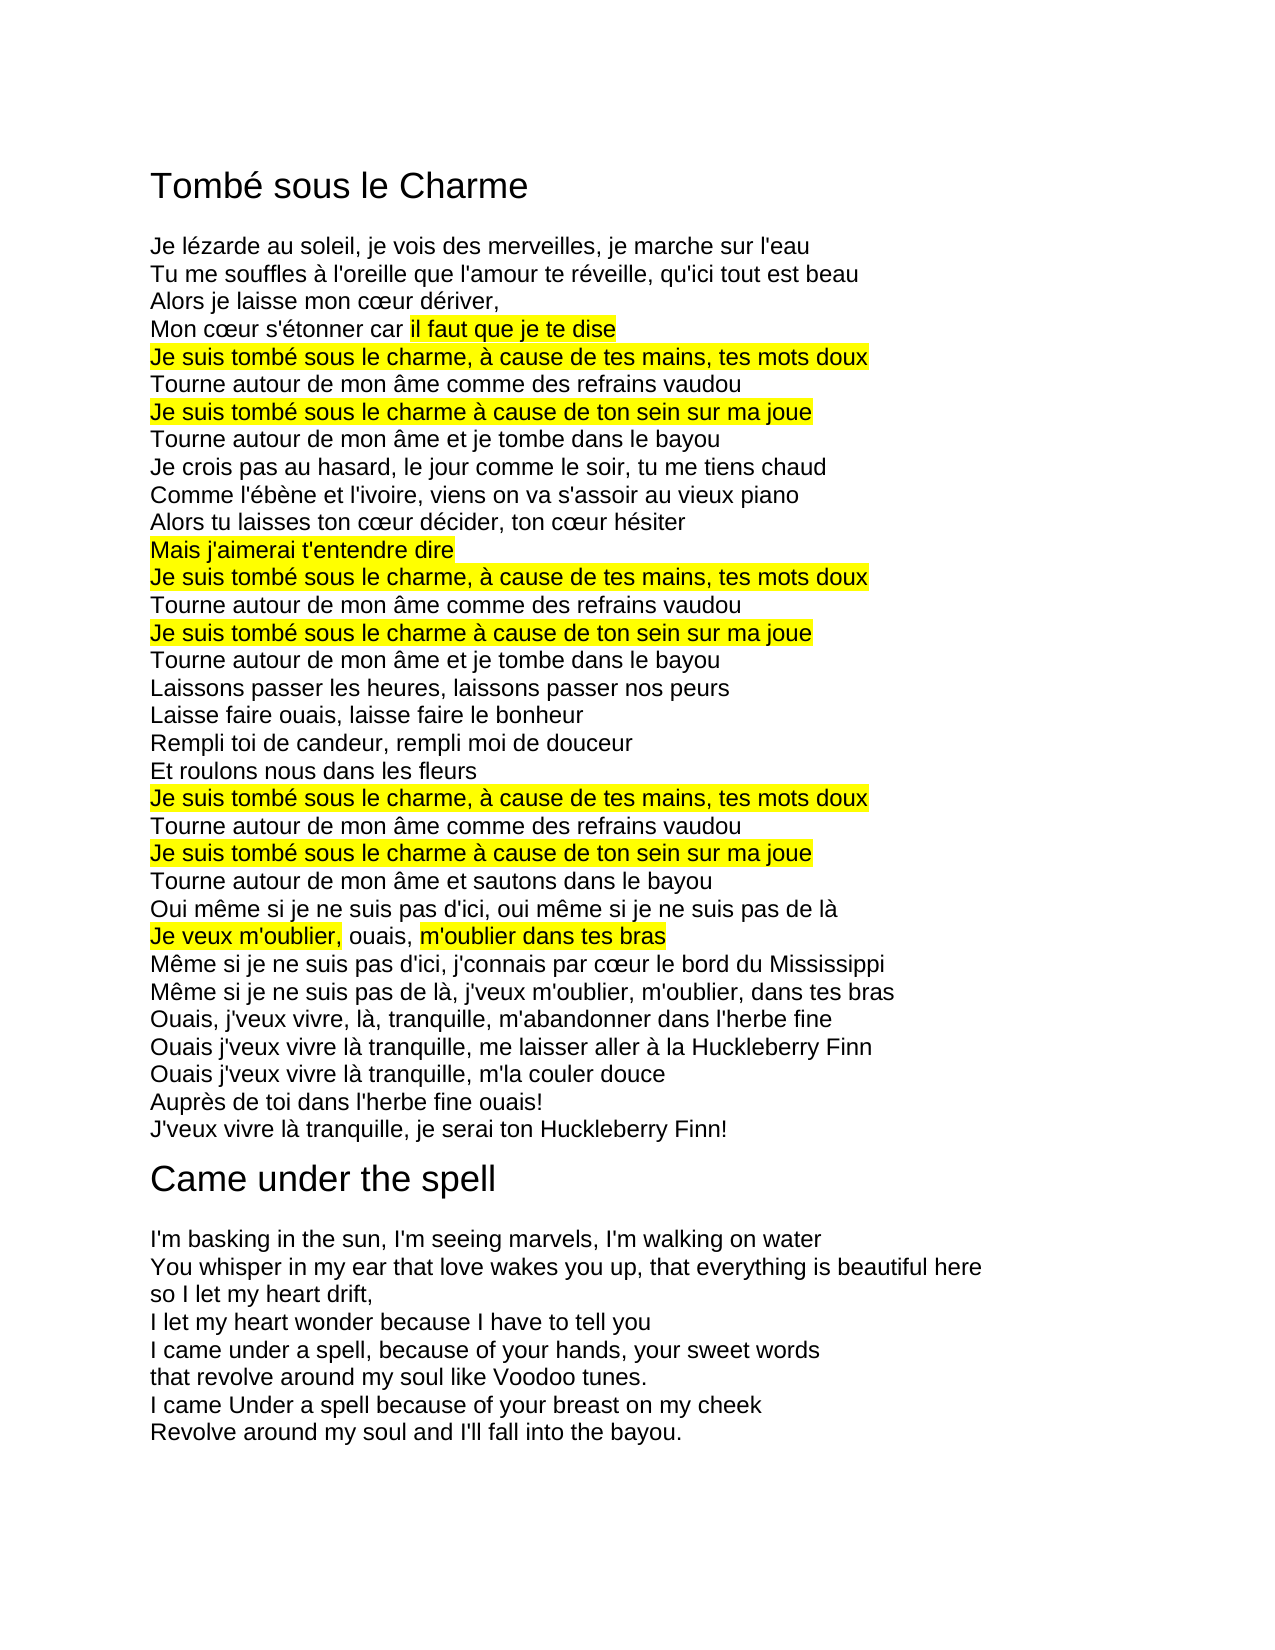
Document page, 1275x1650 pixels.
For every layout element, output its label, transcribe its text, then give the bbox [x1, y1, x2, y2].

text Tombé sous le Charme [150, 164, 1125, 206]
text I'm basking in the sun, I'm seeing marvels, I'm walking on water You whisper in my ear that love wakes you up, that everything is beautiful here so I let my heart drift, I let my heart wonder because I have to tell you [150, 1225, 1125, 1336]
text Je suis tombé sous le charme, à cause de tes mains, tes mots doux Tourne autour de mon âme comme des refrains vaudou Je suis tombé sous le charme à cause de ton sein sur ma joue Tourne autour de mon âme et sautons dans le bayou [150, 784, 1125, 894]
text Je lézarde au soleil, je vois des merveilles, je marche sur l'eau Tu me souffles à l'oreille que l'amour te réveille, qu'ici tout est beau Alors je laisse mon cœur dériver, Mon cœur s'étonner car il faut que je te dise [150, 232, 1125, 342]
text Je crois pas au hasard, le jour comme le soir, tu me tiens chaud Comme l'ébène et l'ivoire, viens on va s'assoir au vieux piano Alors tu laisses ton cœur décider, ton cœur hésiter Mais j'aimerai t'entendre dire [150, 453, 1125, 563]
text Ouais, j'veux vivre, là, tranquille, m'abandonner dans l'herbe fine Ouais j'veux vivre là tranquille, me laisser aller à la Huckleberry Finn Ouais j'veux vivre là tranquille, m'la couler douce Auprès de toi dans l'herbe fine ouais! J'veux vivre là tranquille, je serai ton Huckleberry Finn! [150, 1005, 1125, 1143]
text Came under the spell [150, 1157, 1125, 1199]
text Je suis tombé sous le charme, à cause de tes mains, tes mots doux Tourne autour de mon âme comme des refrains vaudou Je suis tombé sous le charme à cause de ton sein sur ma joue Tourne autour de mon âme et je tombe dans le bayou [150, 342, 1125, 453]
text Laissons passer les heures, laissons passer nos peurs Laisse faire ouais, laisse faire le bonheur Rempli toi de candeur, rempli moi de douceur Et roulons nous dans les fleurs [150, 674, 1125, 784]
text Oui même si je ne suis pas d'ici, oui même si je ne suis pas de là Je veux m'oublier, ouais, m'oublier dans tes bras Même si je ne suis pas d'ici, j'connais par cœur le bord du Mississippi Même si je ne suis pas de là, j'veux m'oublier, m'oublier, dans tes bras [150, 894, 1125, 1005]
text Je suis tombé sous le charme, à cause de tes mains, tes mots doux Tourne autour de mon âme comme des refrains vaudou Je suis tombé sous le charme à cause de ton sein sur ma joue Tourne autour de mon âme et je tombe dans le bayou [150, 563, 1125, 674]
